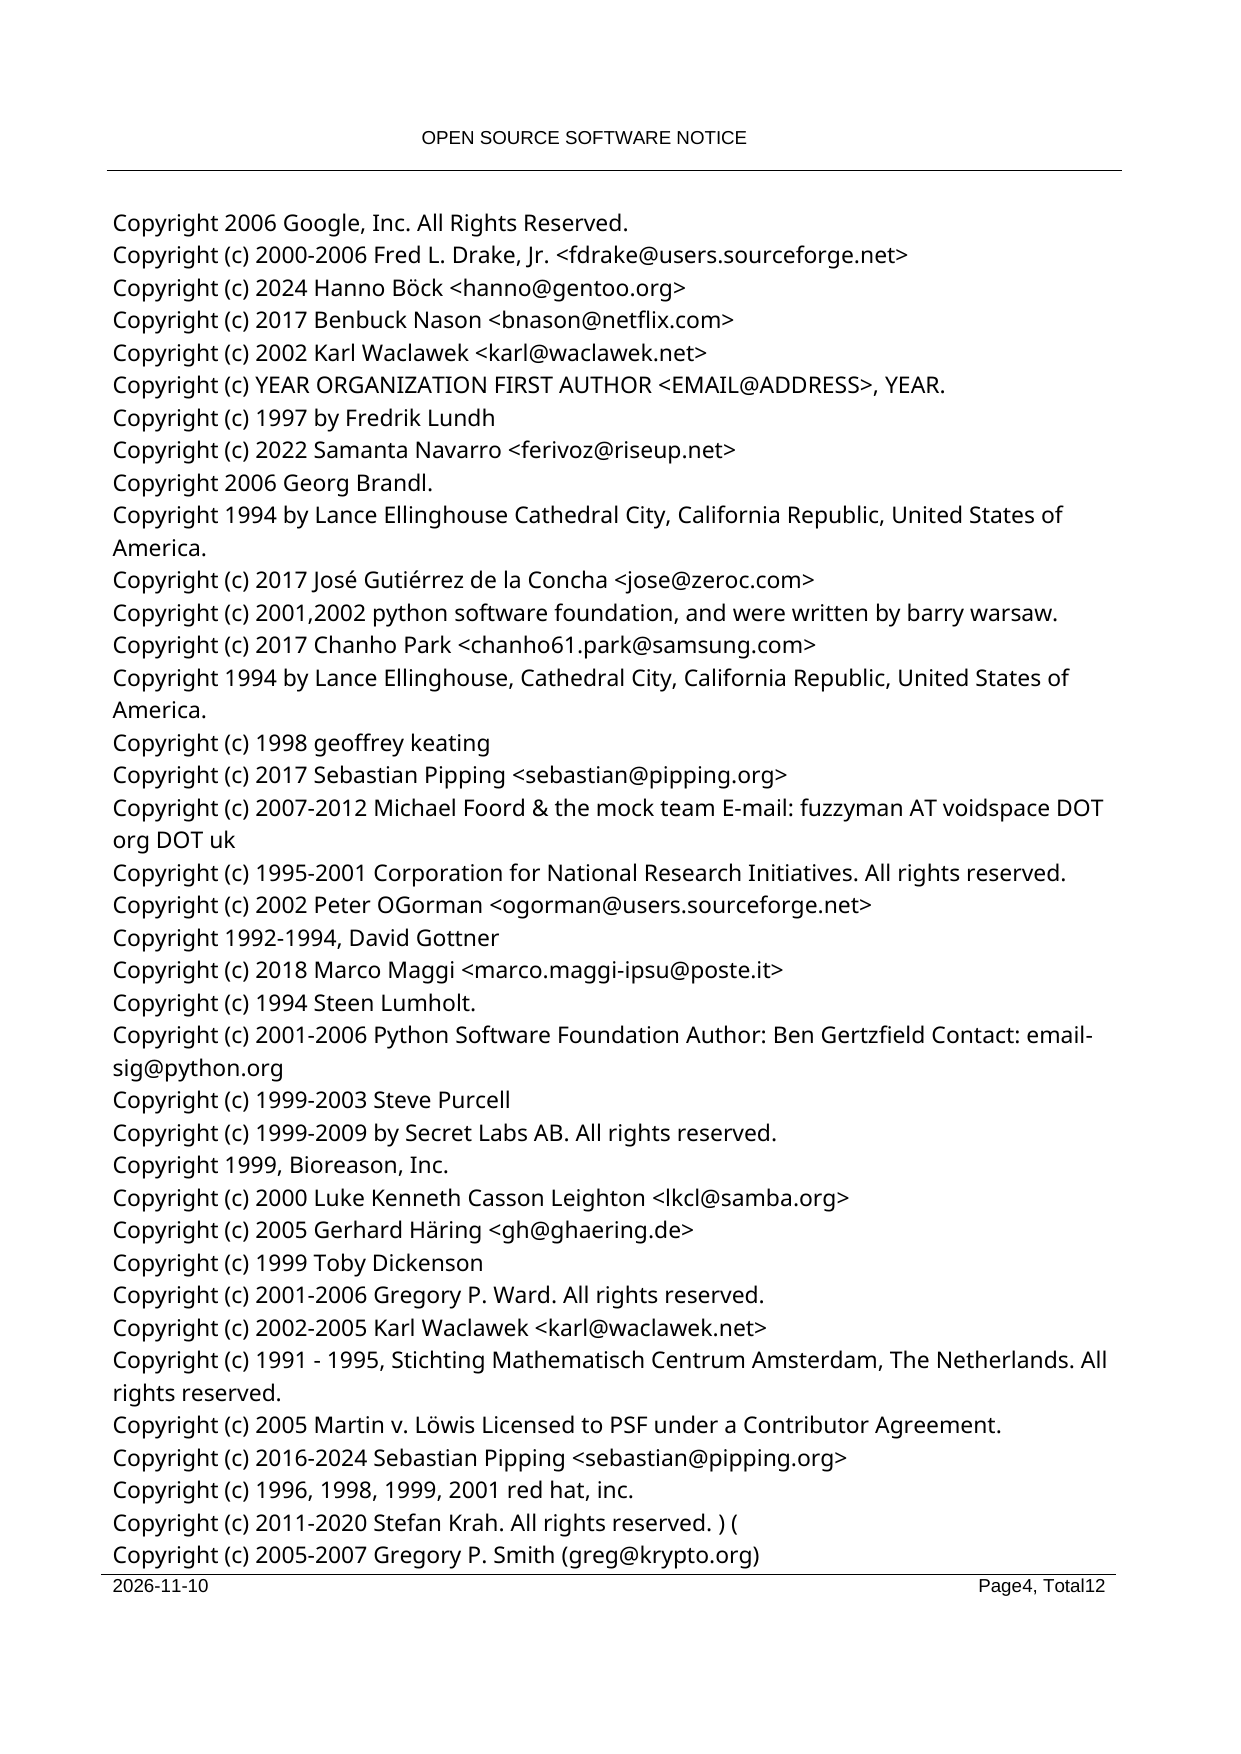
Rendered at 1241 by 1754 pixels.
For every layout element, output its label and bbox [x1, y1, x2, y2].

text [112, 206, 1128, 1571]
